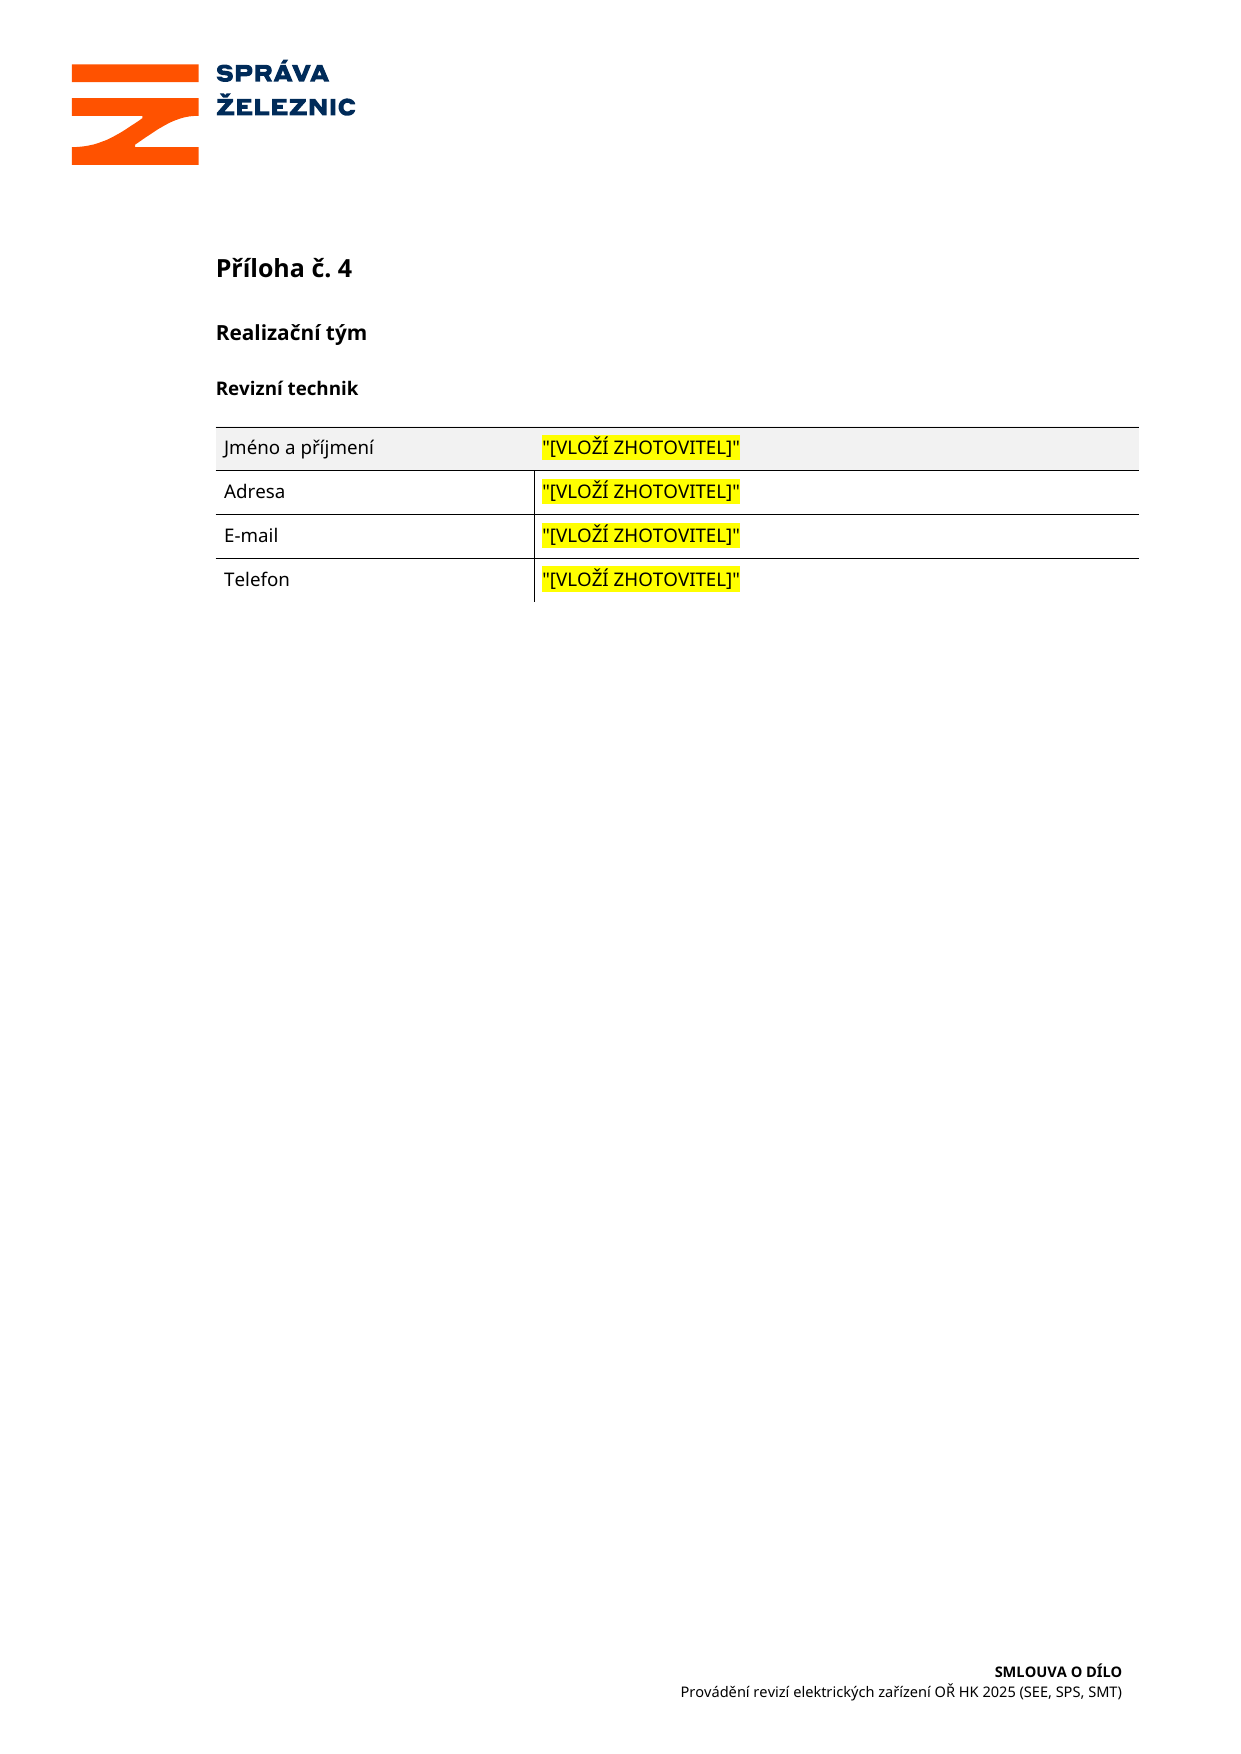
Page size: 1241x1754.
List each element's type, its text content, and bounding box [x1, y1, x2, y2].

table_header "[VLOŽÍ ZHOTOVITEL]" [534, 428, 1139, 470]
table_cell Adresa [216, 471, 534, 514]
table_cell "[VLOŽÍ ZHOTOVITEL]" [535, 559, 1139, 602]
table_cell "[VLOŽÍ ZHOTOVITEL]" [535, 515, 1139, 558]
text Revizní technik [216, 375, 1122, 401]
table_cell Telefon [216, 559, 534, 602]
text Příloha č. 4 [216, 250, 1122, 284]
text Realizační tým [216, 318, 1122, 347]
table_header Jméno a příjmení [216, 428, 534, 470]
table_cell E-mail [216, 515, 534, 558]
table_cell "[VLOŽÍ ZHOTOVITEL]" [535, 471, 1139, 514]
